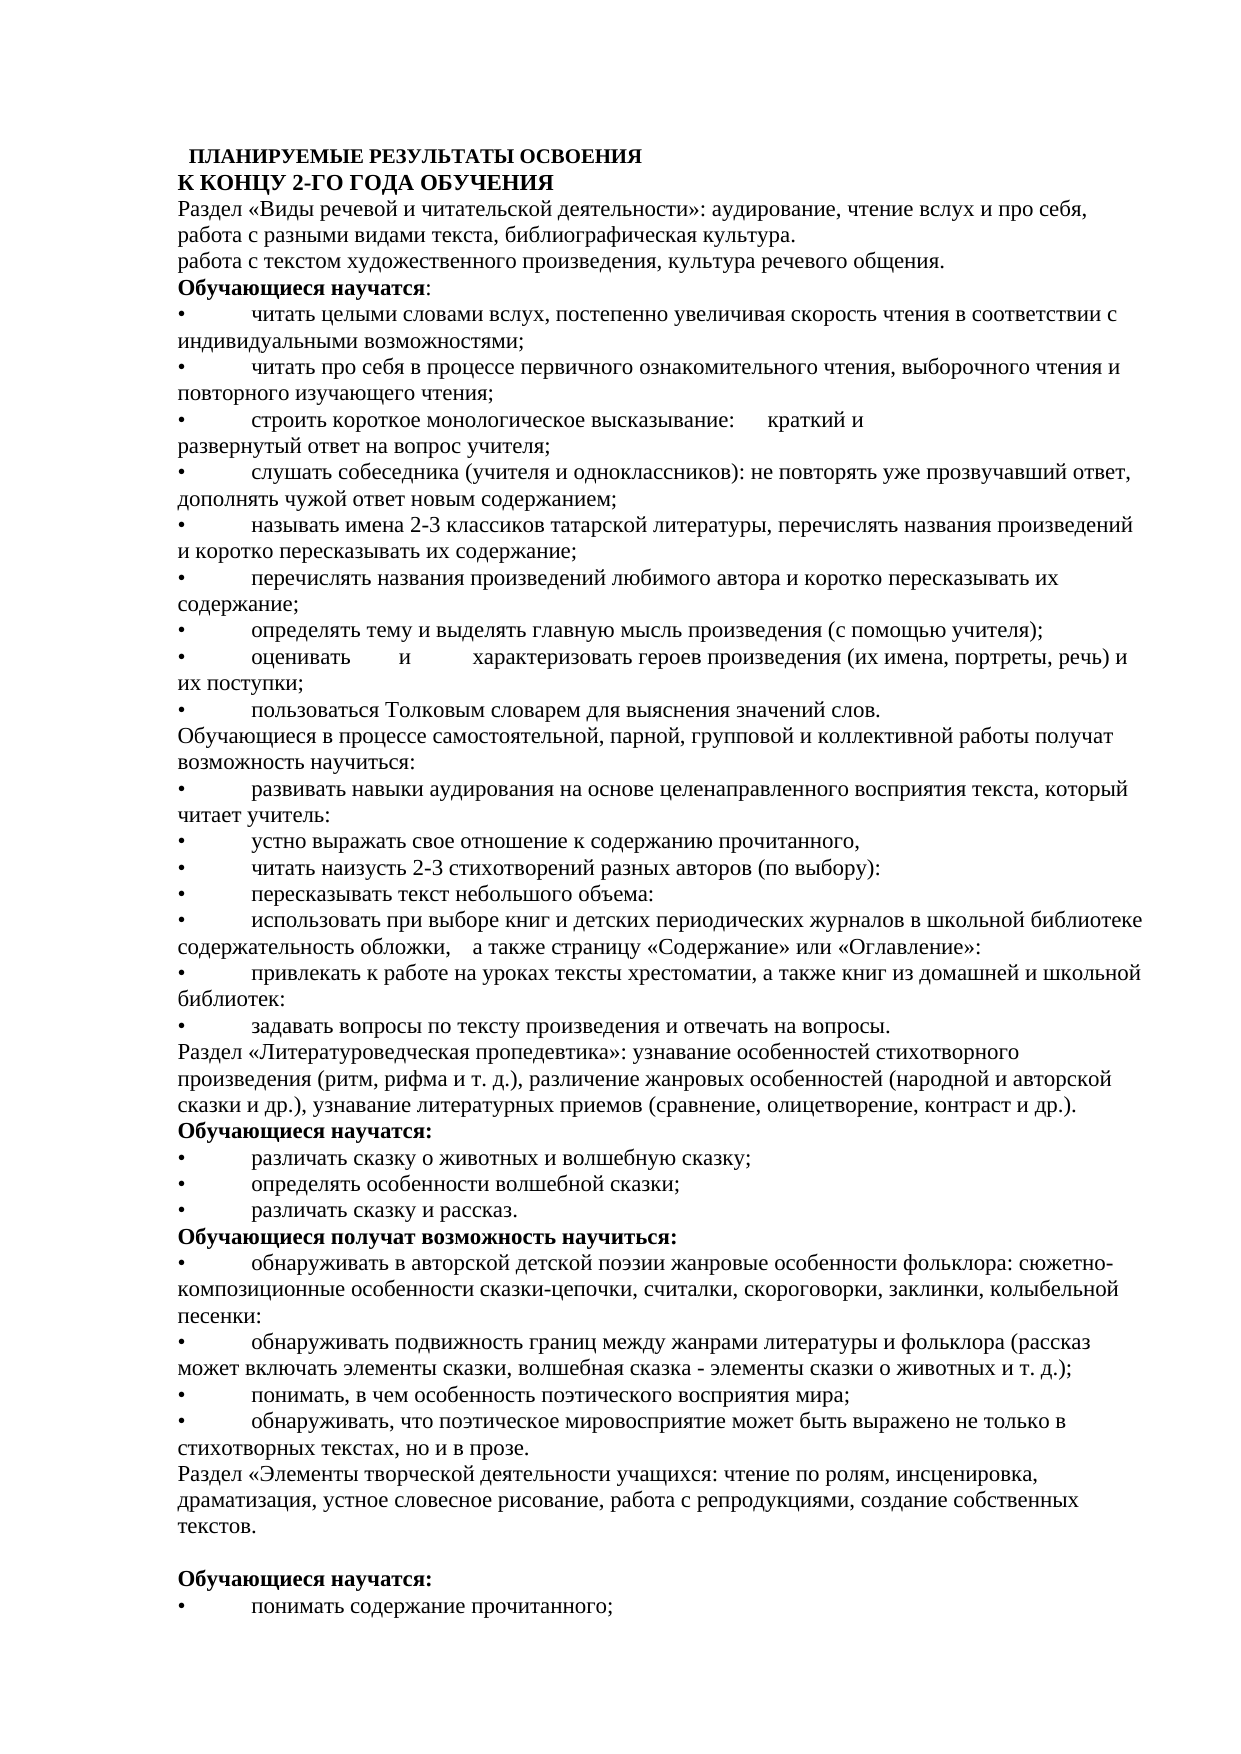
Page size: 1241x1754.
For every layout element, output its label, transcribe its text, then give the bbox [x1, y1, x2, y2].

text • различать сказку и рассказ. [177, 1196, 1152, 1223]
text Обучающиеся в процессе самостоятельной, парной, групповой и коллективной работы получат возможность научиться: [177, 722, 1152, 775]
text развернутый ответ на вопрос учителя; [177, 432, 1152, 458]
text • перечислять названия произведений любимого автора и коротко пересказывать их содержание; [177, 564, 1152, 617]
text • различать сказку о животных и волшебную сказку; [177, 1144, 1152, 1170]
text Раздел «Литературоведческая пропедевтика»: узнавание особенностей стихотворного произведения (ритм, рифма и т. д.), различение жанровых особенностей (народной и авторской сказки и др.), узнавание литературных приемов (сравнение, олицетворение, контраст и др.). [177, 1038, 1152, 1117]
text • пользоваться Толковым словарем для выяснения значений слов. [177, 696, 1152, 722]
text • читать целыми словами вслух, постепенно увеличивая скорость чтения в соответствии с индивидуальными возможностями; [177, 300, 1152, 353]
text • читать про себя в процессе первичного ознакомительного чтения, выборочного чтения и повторного изучающего чтения; [177, 353, 1152, 406]
text • обнаруживать в авторской детской поэзии жанровые особенности фольклора: сюжетно-композиционные особенности сказки-цепочки, считалки, скороговорки, заклинки, колыбельной песенки: [177, 1249, 1152, 1328]
text Обучающиеся научатся: [177, 1117, 1152, 1144]
text • понимать, в чем особенность поэтического восприятия мира; [177, 1381, 1152, 1407]
text • пересказывать текст небольшого объема: [177, 880, 1152, 906]
text • читать наизусть 2-3 стихотворений разных авторов (по выбору): [177, 854, 1152, 880]
text • слушать собеседника (учителя и одноклассников): не повторять уже прозвучавший ответ, дополнять чужой ответ новым содержанием; [177, 458, 1152, 511]
text • строить короткое монологическое высказывание: краткий и [177, 406, 1152, 432]
text • называть имена 2-3 классиков татарской литературы, перечислять названия произведений и коротко пересказывать их содержание; [177, 511, 1152, 564]
text • привлекать к работе на уроках тексты хрестоматии, а также книг из домашней и школьной библиотек: [177, 959, 1152, 1012]
text • обнаруживать подвижность границ между жанрами литературы и фольклора (рассказ может включать элементы сказки, волшебная сказка - элементы сказки о животных и т. д.); [177, 1328, 1152, 1381]
text ПЛАНИРУЕМЫЕ РЕЗУЛЬТАТЫ ОСВОЕНИЯ [177, 144, 1152, 168]
text • устно выражать свое отношение к содержанию прочитанного, [177, 827, 1152, 854]
text • определять тему и выделять главную мысль произведения (с помощью учителя); [177, 617, 1152, 643]
text Раздел «Элементы творческой деятельности учащихся: чтение по ролям, инсценировка, драматизация, устное словесное рисование, работа с репродукциями, создание собственных текстов. [177, 1460, 1152, 1539]
text К КОНЦУ 2-ГО ГОДА ОБУЧЕНИЯ [177, 168, 1152, 195]
text Раздел «Виды речевой и читательской деятельности»: аудирование, чтение вслух и про себя, работа с разными видами текста, библиографическая культура. [177, 195, 1152, 248]
text Обучающиеся научатся: [177, 1565, 1152, 1592]
text • оценивать и характеризовать героев произведения (их имена, портреты, речь) и их поступки; [177, 643, 1152, 696]
text работа с текстом художественного произведения, культура речевого общения. [177, 248, 1152, 274]
text Обучающиеся научатся: [177, 274, 1152, 300]
text • развивать навыки аудирования на основе целенаправленного восприятия текста, который читает учитель: [177, 775, 1152, 827]
text • определять особенности волшебной сказки; [177, 1170, 1152, 1196]
text • понимать содержание прочитанного; [177, 1592, 1152, 1618]
text Обучающиеся получат возможность научиться: [177, 1223, 1152, 1249]
text • обнаруживать, что поэтическое мировосприятие может быть выражено не только в стихотворных текстах, но и в прозе. [177, 1407, 1152, 1460]
text • задавать вопросы по тексту произведения и отвечать на вопросы. [177, 1012, 1152, 1038]
text • использовать при выборе книг и детских периодических журналов в школьной библиотеке содержательность обложки, а также страницу «Содержание» или «Оглавление»: [177, 906, 1152, 959]
